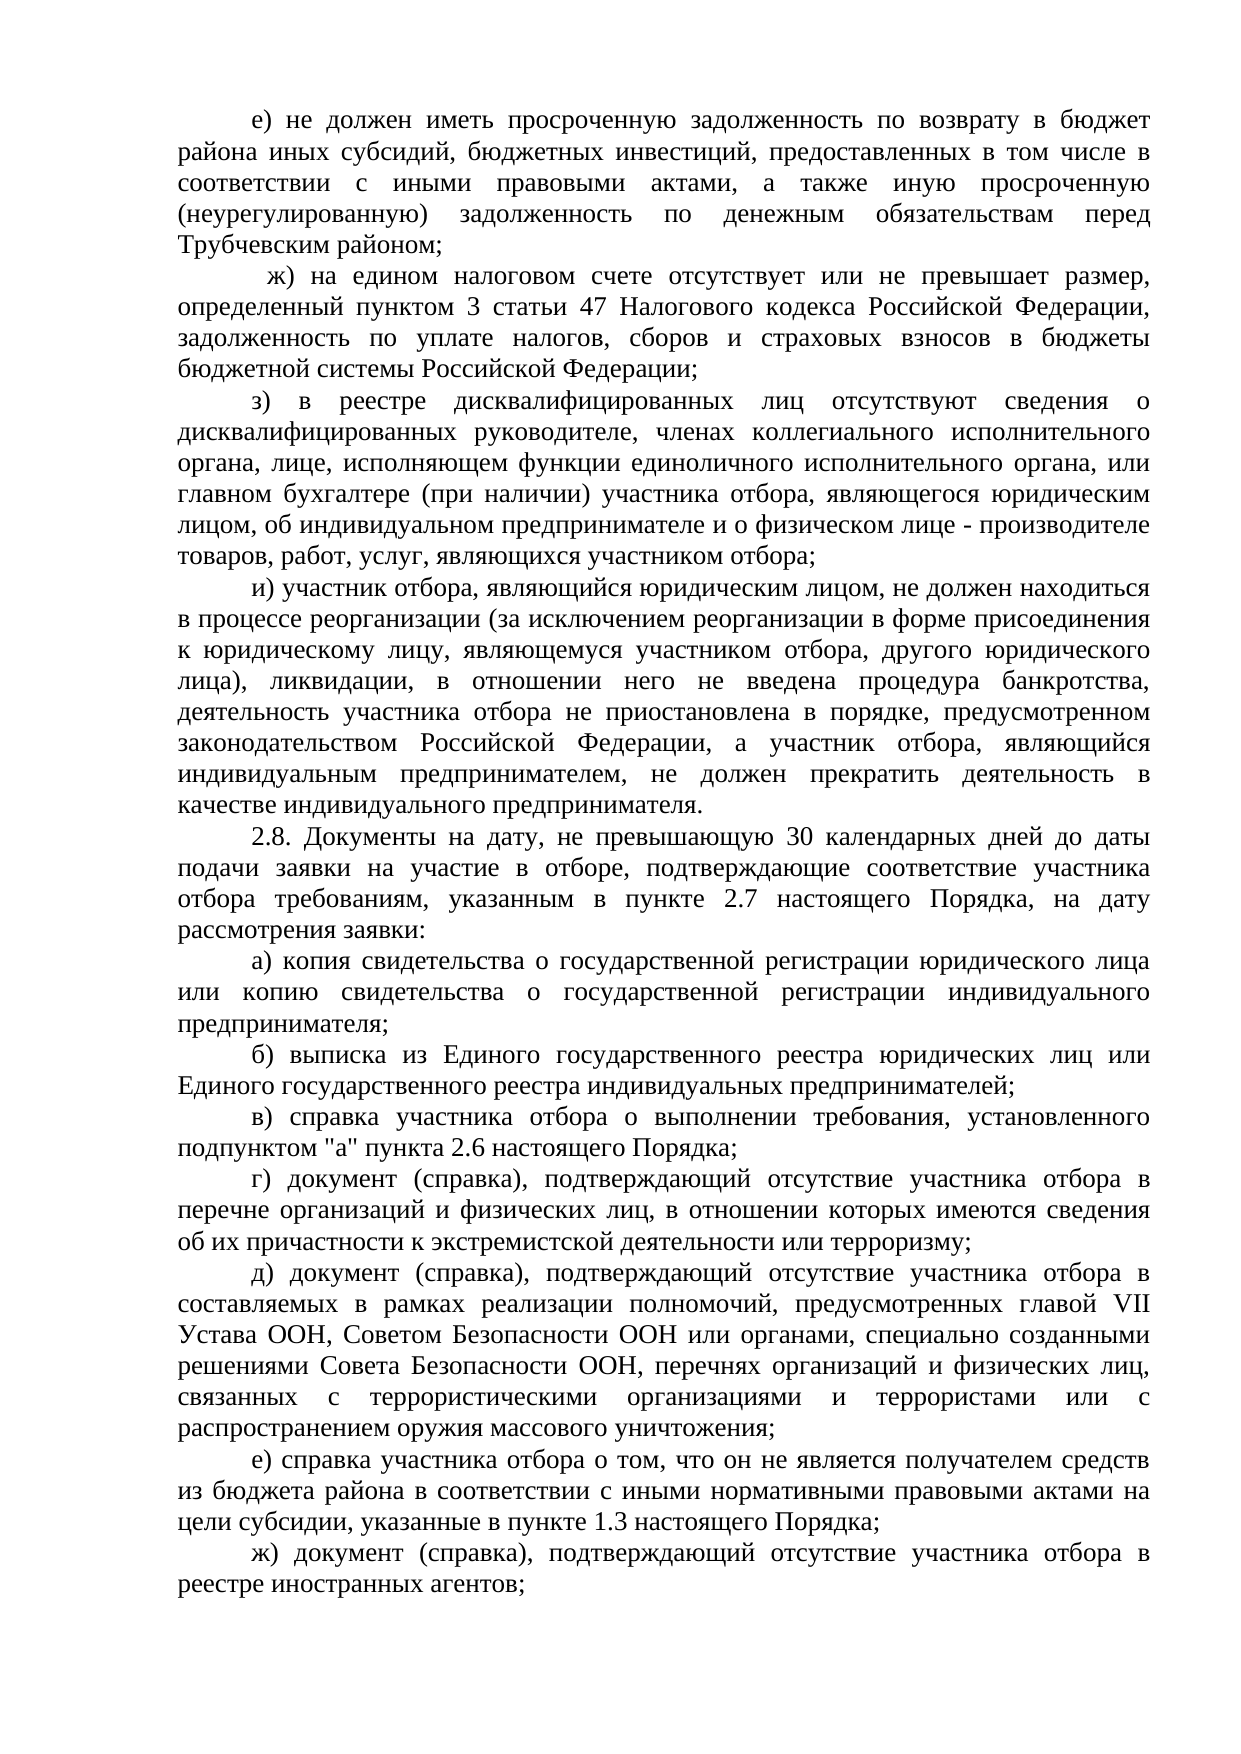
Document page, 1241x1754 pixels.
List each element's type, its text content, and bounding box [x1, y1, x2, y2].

text з) в реестре дисквалифицированных лиц отсутствуют сведения о дисквалифицированных руководителе, членах коллегиального исполнительного органа, лице, исполняющем функции единоличного исполнительного органа, или главном бухгалтере (при наличии) участника отбора, являющегося юридическим лицом, об индивидуальном предпринимателе и о физическом лице - производителе товаров, работ, услуг, являющихся участником отбора; [177, 384, 1152, 571]
text е) не должен иметь просроченную задолженность по возврату в бюджет района иных субсидий, бюджетных инвестиций, предоставленных в том числе в соответствии с иными правовыми актами, а также иную просроченную (неурегулированную) задолженность по денежным обязательствам перед Трубчевским районом; [177, 103, 1152, 259]
text б) выписка из Единого государственного реестра юридических лиц или Единого государственного реестра индивидуальных предпринимателей; [177, 1038, 1152, 1100]
text ж) документ (справка), подтверждающий отсутствие участника отбора в реестре иностранных агентов; [177, 1536, 1152, 1598]
text в) справка участника отбора о выполнении требования, установленного подпунктом "а" пункта 2.6 настоящего Порядка; [177, 1100, 1152, 1162]
text 2.8. Документы на дату, не превышающую 30 календарных дней до даты подачи заявки на участие в отборе, подтверждающие соответствие участника отбора требованиям, указанным в пункте 2.7 настоящего Порядка, на дату рассмотрения заявки: [177, 820, 1152, 944]
text ж) на едином налоговом счете отсутствует или не превышает размер, определенный пунктом 3 статьи 47 Налогового кодекса Российской Федерации, задолженность по уплате налогов, сборов и страховых взносов в бюджеты бюджетной системы Российской Федерации; [177, 259, 1152, 384]
text д) документ (справка), подтверждающий отсутствие участника отбора в составляемых в рамках реализации полномочий, предусмотренных главой VII Устава ООН, Советом Безопасности ООН или органами, специально созданными решениями Совета Безопасности ООН, перечнях организаций и физических лиц, связанных с террористическими организациями и террористами или с распространением оружия массового уничтожения; [177, 1256, 1152, 1443]
text е) справка участника отбора о том, что он не является получателем средств из бюджета района в соответствии с иными нормативными правовыми актами на цели субсидии, указанные в пункте 1.3 настоящего Порядка; [177, 1443, 1152, 1536]
text г) документ (справка), подтверждающий отсутствие участника отбора в перечне организаций и физических лиц, в отношении которых имеются сведения об их причастности к экстремистской деятельности или терроризму; [177, 1162, 1152, 1256]
text и) участник отбора, являющийся юридическим лицом, не должен находиться в процессе реорганизации (за исключением реорганизации в форме присоединения к юридическому лицу, являющемуся участником отбора, другого юридического лица), ликвидации, в отношении него не введена процедура банкротства, деятельность участника отбора не приостановлена в порядке, предусмотренном законодательством Российской Федерации, а участник отбора, являющийся индивидуальным предпринимателем, не должен прекратить деятельность в качестве индивидуального предпринимателя. [177, 571, 1152, 820]
text а) копия свидетельства о государственной регистрации юридического лица или копию свидетельства о государственной регистрации индивидуального предпринимателя; [177, 944, 1152, 1038]
